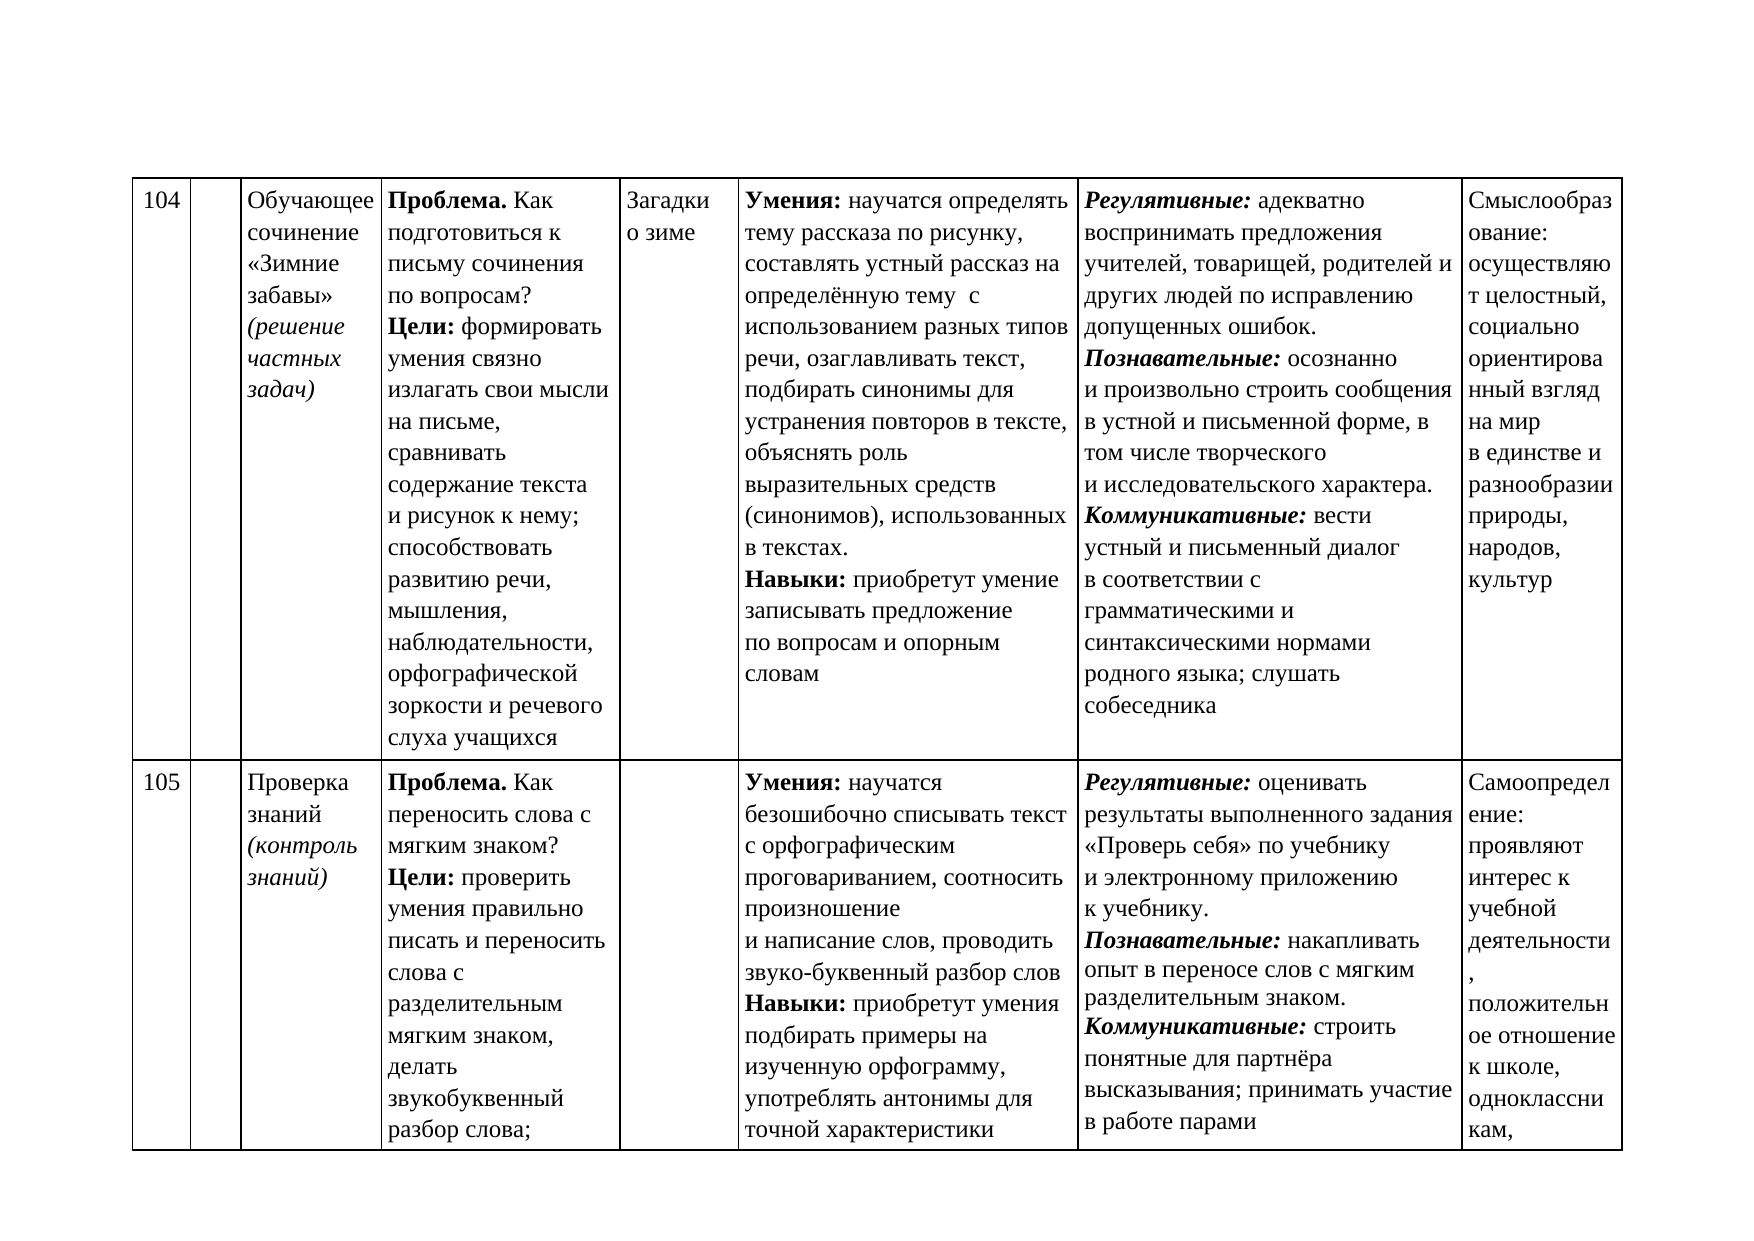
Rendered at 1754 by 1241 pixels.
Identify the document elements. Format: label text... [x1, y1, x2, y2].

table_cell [382, 761, 619, 1149]
table_cell [621, 761, 738, 1149]
table_cell Проблема. Как подготовиться к письму сочинения по вопросам? Цели: формировать умения связно излагать свои мысли на письме, сравнивать содержание текста и рисунок к нему; способствовать развитию речи, мышления, наблюдательности, орфографической зоркости и речевого слуха учащихся [382, 179, 619, 759]
table_cell [191, 761, 240, 1149]
table_cell Загадки о зиме [621, 179, 738, 759]
table_cell Регулятивные: адекватно воспринимать предложения учителей, товарищей, родителей и других людей по исправлению допущенных ошибок. Познавательные: осознанно и произвольно строить сообщения в устной и письменной форме, в том числе творческого и исследовательского характера. Коммуникативные: вести устный и письменный диалог в соответствии с грамматическими и синтаксическими нормами родного языка; слушать собеседника [1079, 179, 1461, 759]
table_cell Умения: научатся определять тему рассказа по рисунку, составлять устный рассказ на определённую тему с использованием разных типов речи, озаглавливать текст, подбирать синонимы для устранения повторов в тексте, объяснять роль выразительных средств (синонимов), использованных в текстах. Навыки: приобретут умение записывать предложение по вопросам и опорным словам [739, 179, 1077, 759]
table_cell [739, 761, 1077, 1149]
table_cell 104 [133, 179, 190, 759]
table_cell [242, 761, 381, 1149]
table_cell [1079, 761, 1461, 1149]
table_cell [191, 179, 240, 759]
table_cell Смыслообразование: осуществляют целостный, социально ориентированный взгляд на мир в единстве и разнообразии природы, народов, культур [1463, 179, 1621, 759]
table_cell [1463, 761, 1621, 1149]
table_cell Обучающее сочинение «Зимние забавы» (решение частных задач) [242, 179, 381, 759]
table_cell 105 [133, 761, 190, 1149]
